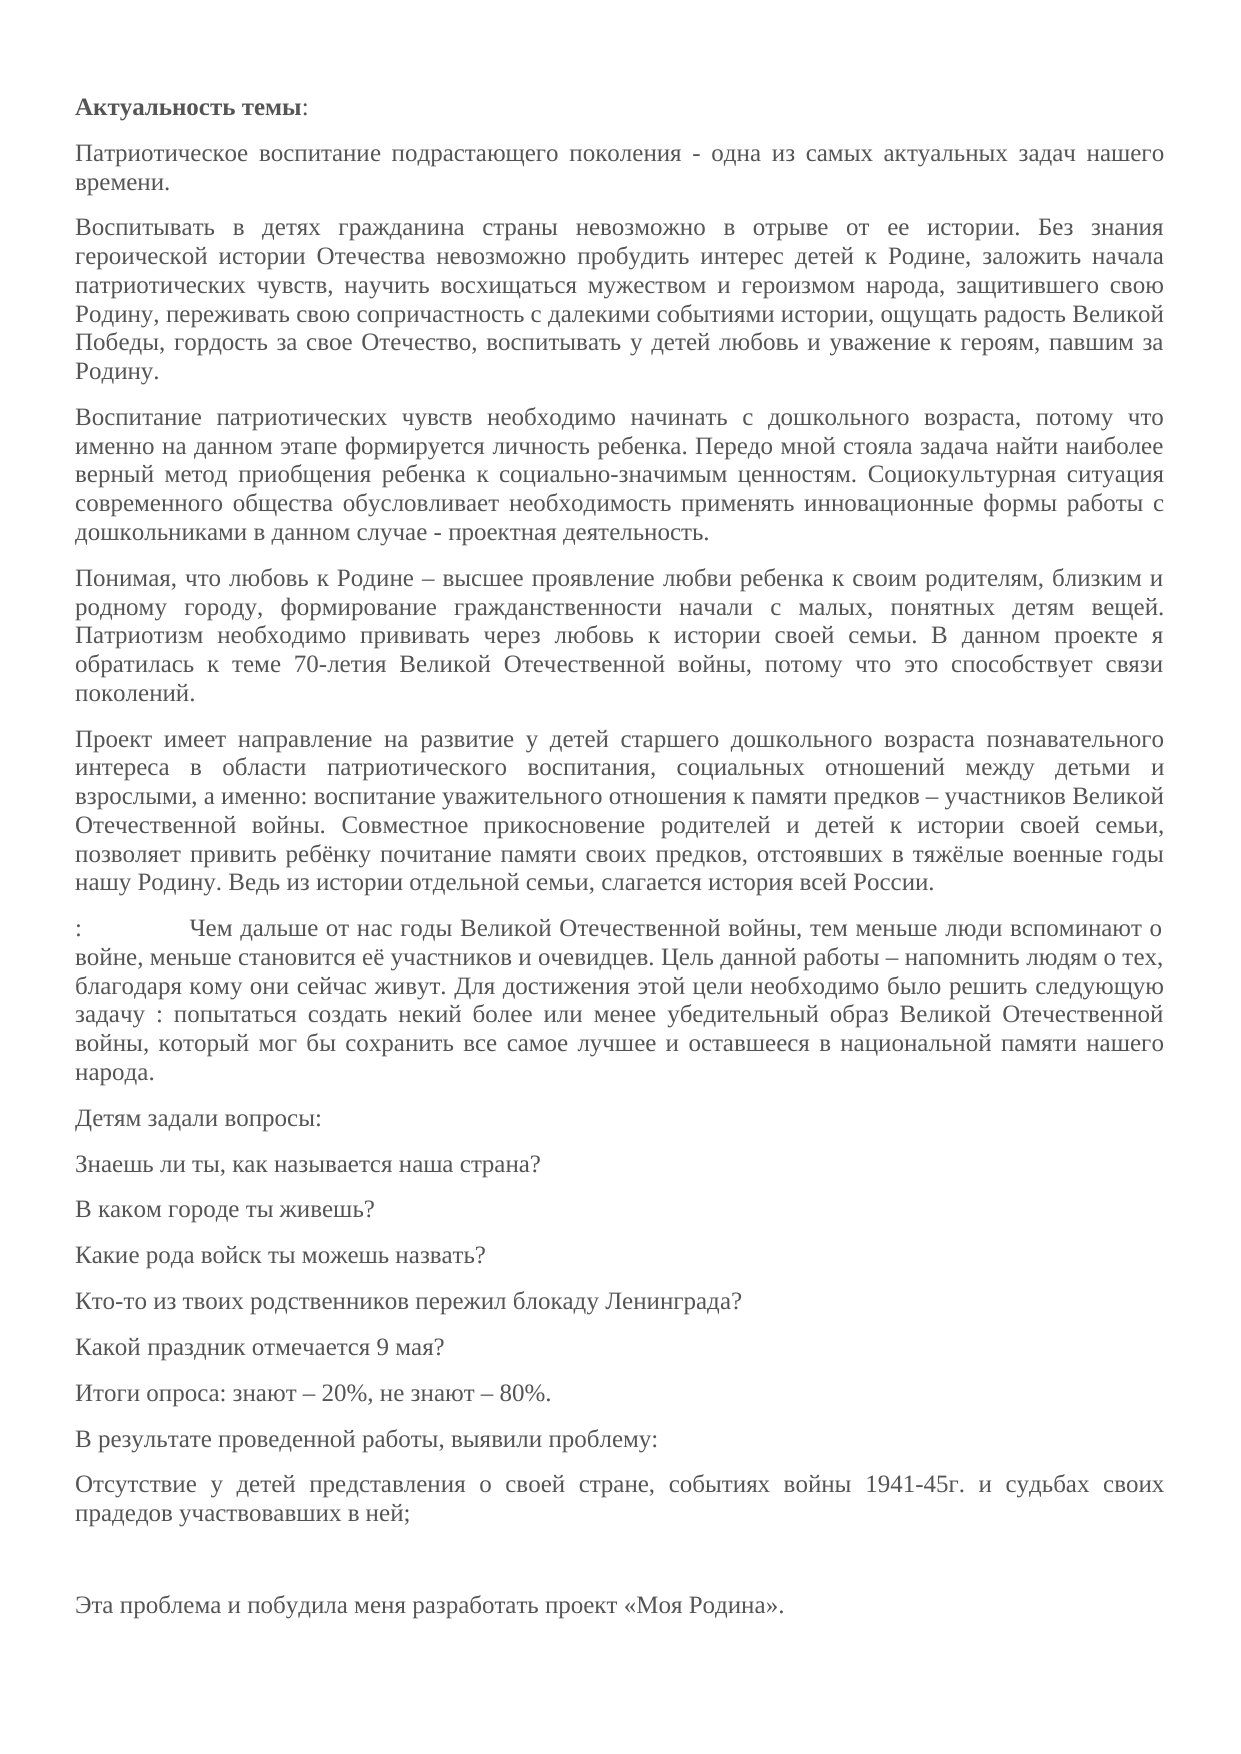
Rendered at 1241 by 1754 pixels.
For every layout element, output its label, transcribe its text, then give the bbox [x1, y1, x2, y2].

text Проект имеет направление на развитие у детей старшего дошкольного возраста познавательного интереса в области патриотического воспитания, социальных отношений между детьми и взрослыми, а именно: воспитание уважительного отношения к памяти предков – участников Великой Отечественной войны. Совместное прикосновение родителей и детей к истории своей семьи, позволяет привить ребёнку почитание памяти своих предков, отстоявших в тяжёлые военные годы нашу Родину. Ведь из истории отдельной семьи, слагается история всей России. [75, 724, 1165, 896]
text Детям задали вопросы: [75, 1103, 1165, 1132]
text Какие рода войск ты можешь назвать? [75, 1240, 1165, 1269]
text Понимая, что любовь к Родине – высшее проявление любви ребенка к своим родителям, близким и родному городу, формирование гражданственности начали с малых, понятных детям вещей. Патриотизм необходимо прививать через любовь к истории своей семьи. В данном проекте я обратилась к теме 70-летия Великой Отечественной войны, потому что это способствует связи поколений. [75, 563, 1165, 707]
text Актуальность темы: [75, 92, 1165, 121]
text Воспитывать в детях гражданина страны невозможно в отрыве от ее истории. Без знания героической истории Отечества невозможно пробудить интерес детей к Родине, заложить начала патриотических чувств, научить восхищаться мужеством и героизмом народа, защитившего свою Родину, переживать свою сопричастность с далекими событиями истории, ощущать радость Великой Победы, гордость за свое Отечество, воспитывать у детей любовь и уважение к героям, павшим за Родину. [75, 212, 1165, 385]
text : Чем дальше от нас годы Великой Отечественной войны, тем меньше люди вспоминают о войне, меньше становится её участников и очевидцев. Цель данной работы – напомнить людям о тех, благодаря кому они сейчас живут. Для достижения этой цели необходимо было решить следующую задачу : попытаться создать некий более или менее убедительный образ Великой Отечественной войны, который мог бы сохранить все самое лучшее и оставшееся в национальной памяти нашего народа. [75, 913, 1165, 1086]
text Кто-то из твоих родственников пережил блокаду Ленинграда? [75, 1286, 1165, 1315]
text В результате проведенной работы, выявили проблему: [75, 1424, 1165, 1452]
text Эта проблема и побудила меня разработать проект «Моя Родина». [75, 1590, 1165, 1619]
text Воспитание патриотических чувств необходимо начинать с дошкольного возраста, потому что именно на данном этапе формируется личность ребенка. Передо мной стояла задача найти наиболее верный метод приобщения ребенка к социально-значимым ценностям. Социокультурная ситуация современного общества обусловливает необходимость применять инновационные формы работы с дошкольниками в данном случае - проектная деятельность. [75, 402, 1165, 546]
text Патриотическое воспитание подрастающего поколения - одна из самых актуальных задач нашего времени. [75, 138, 1165, 195]
text Знаешь ли ты, как называется наша страна? [75, 1149, 1165, 1177]
text В каком городе ты живешь? [75, 1194, 1165, 1223]
text Отсутствие у детей представления о своей стране, событиях войны 1941-45г. и судьбах своих прадедов участвовавших в ней; [75, 1469, 1165, 1527]
text Какой праздник отмечается 9 мая? [75, 1332, 1165, 1361]
text Итоги опроса: знают – 20%, не знают – 80%. [75, 1378, 1165, 1407]
